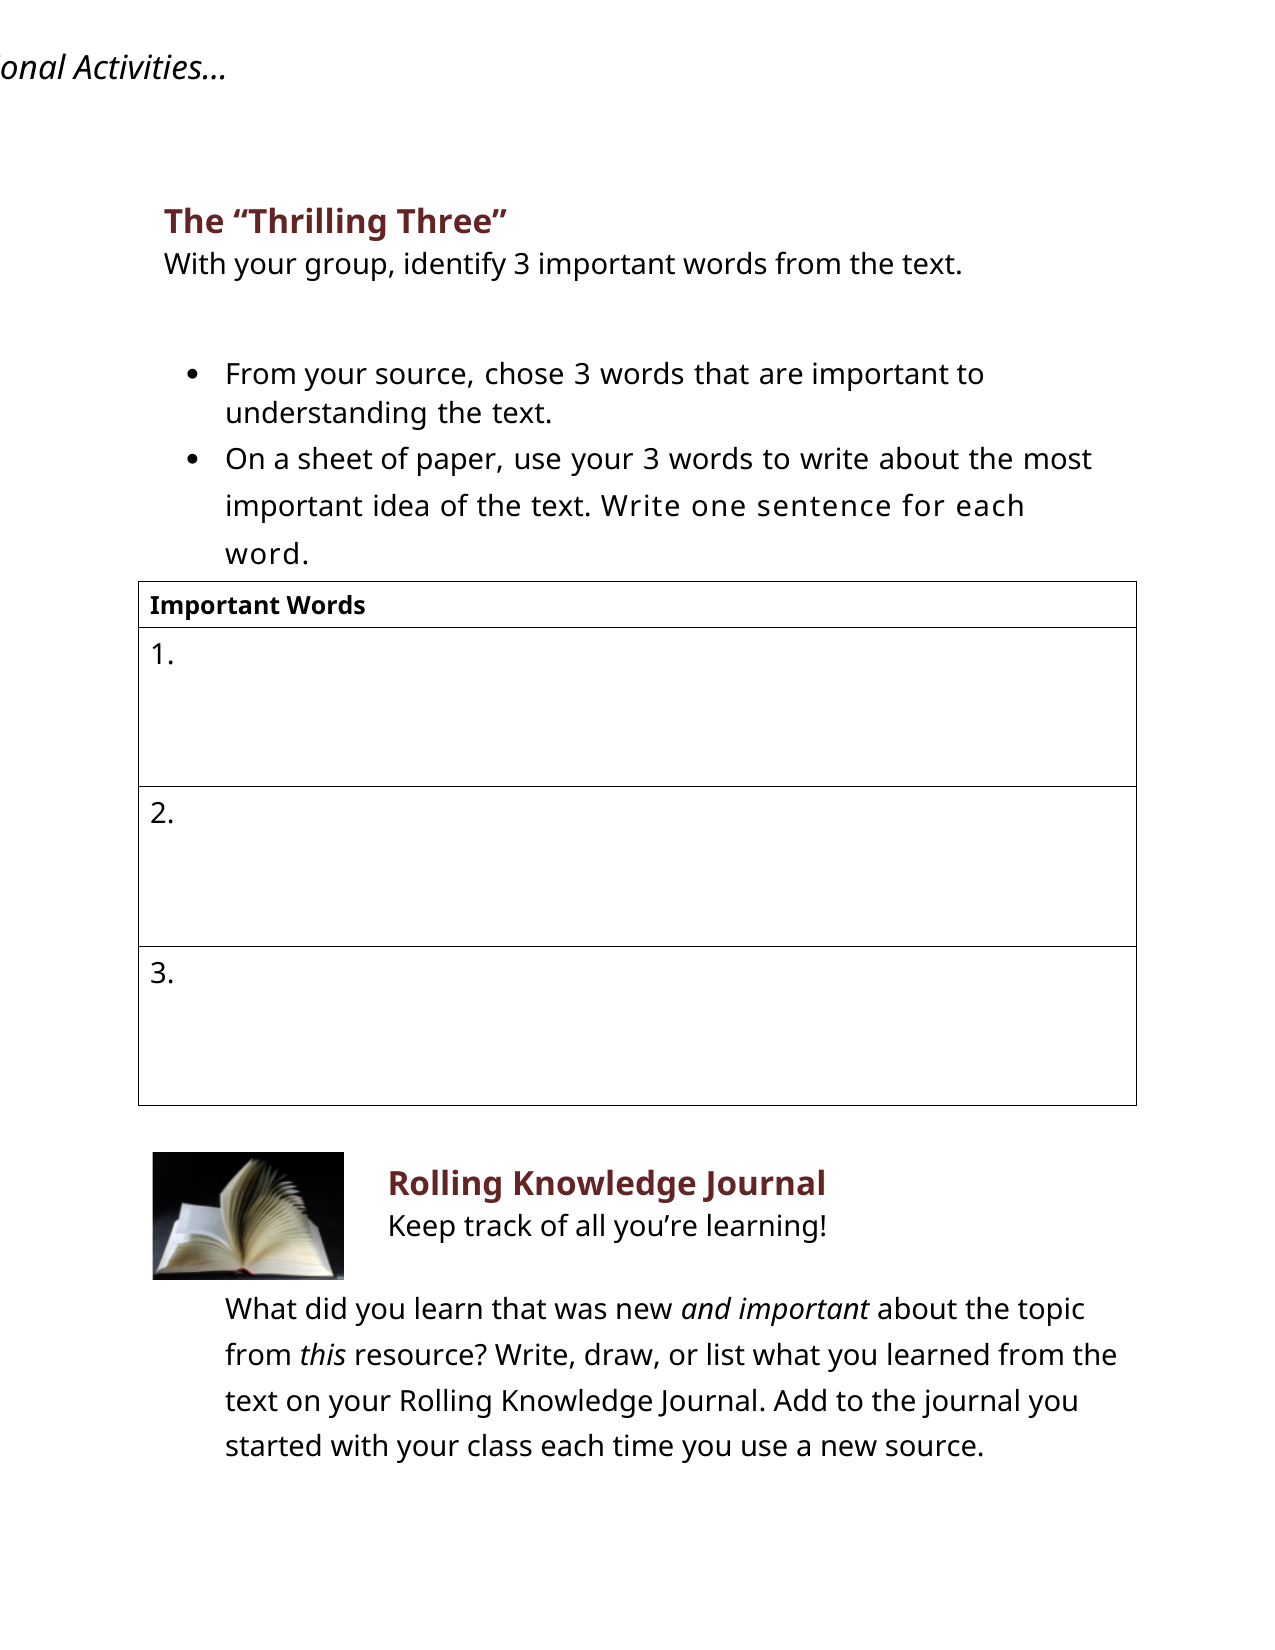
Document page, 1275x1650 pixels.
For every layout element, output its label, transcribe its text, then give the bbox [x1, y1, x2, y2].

table_header Important Words [139, 582, 1136, 627]
list From your source, chose 3 words that are important to understanding the text. [187, 353, 1125, 432]
table_cell 1. [139, 628, 1136, 786]
list What did you learn that was new and important about the topic from this resource? Write, draw, or list what you learned from the text on your Rolling Knowledge Journal. Add to the journal you started with your class each time you use a new source. [225, 1289, 1125, 1465]
list On a sheet of paper, use your 3 words to write about the most important idea of the text. Write one sentence for each word. [187, 438, 1098, 573]
table_cell 3. [139, 947, 1136, 1105]
table_cell 2. [139, 787, 1136, 946]
picture [150, 1152, 344, 1278]
